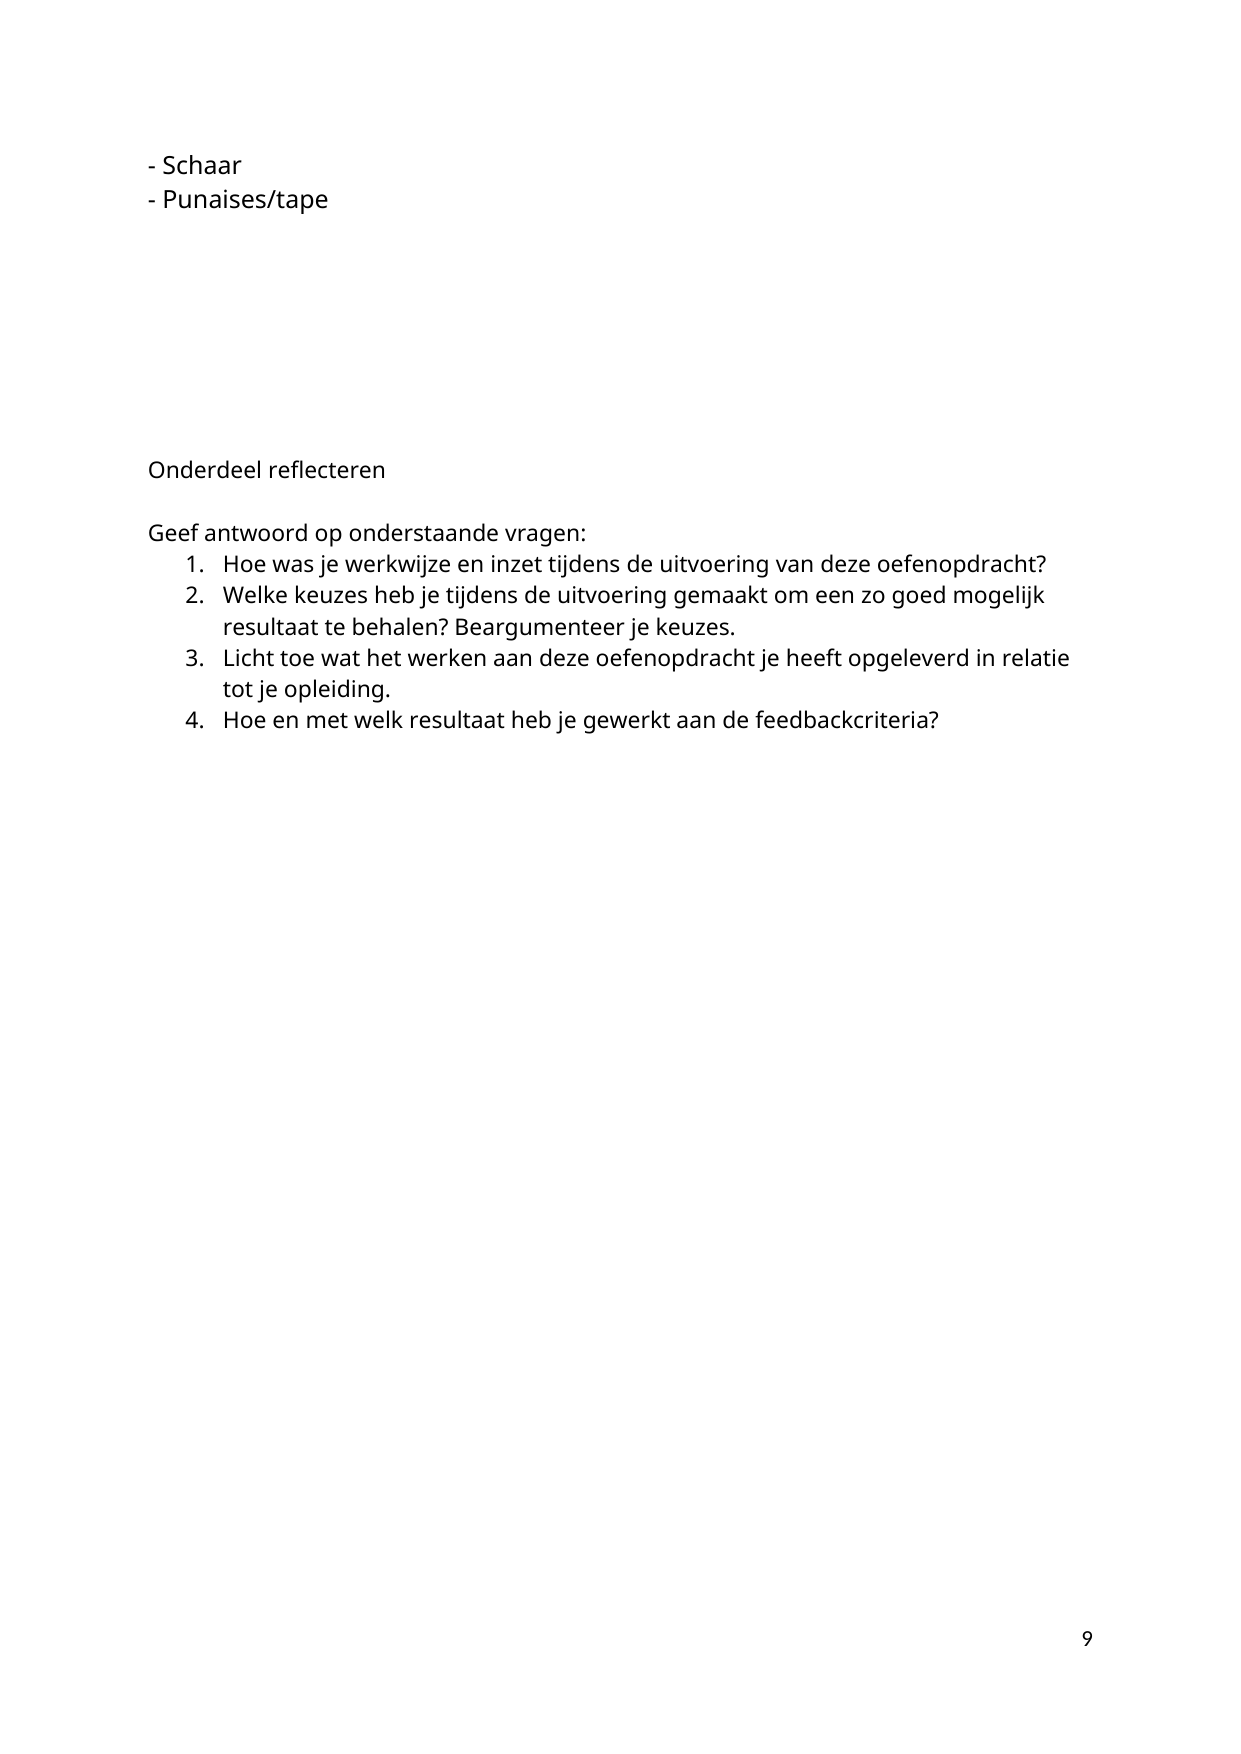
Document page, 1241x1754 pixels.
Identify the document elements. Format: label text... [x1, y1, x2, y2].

list Hoe was je werkwijze en inzet tijdens de uitvoering van deze oefenopdracht? [185, 548, 1093, 579]
text Onderdeel reflecteren [148, 454, 1093, 485]
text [148, 148, 1093, 216]
list Welke keuzes heb je tijdens de uitvoering gemaakt om een zo goed mogelijk resultaat te behalen? Beargumenteer je keuzes. [185, 579, 1093, 642]
text Geef antwoord op onderstaande vragen: [148, 517, 1093, 548]
list Hoe en met welk resultaat heb je gewerkt aan de feedbackcriteria? [185, 704, 1093, 735]
list Licht toe wat het werken aan deze oefenopdracht je heeft opgeleverd in relatie tot je opleiding. [185, 642, 1093, 704]
